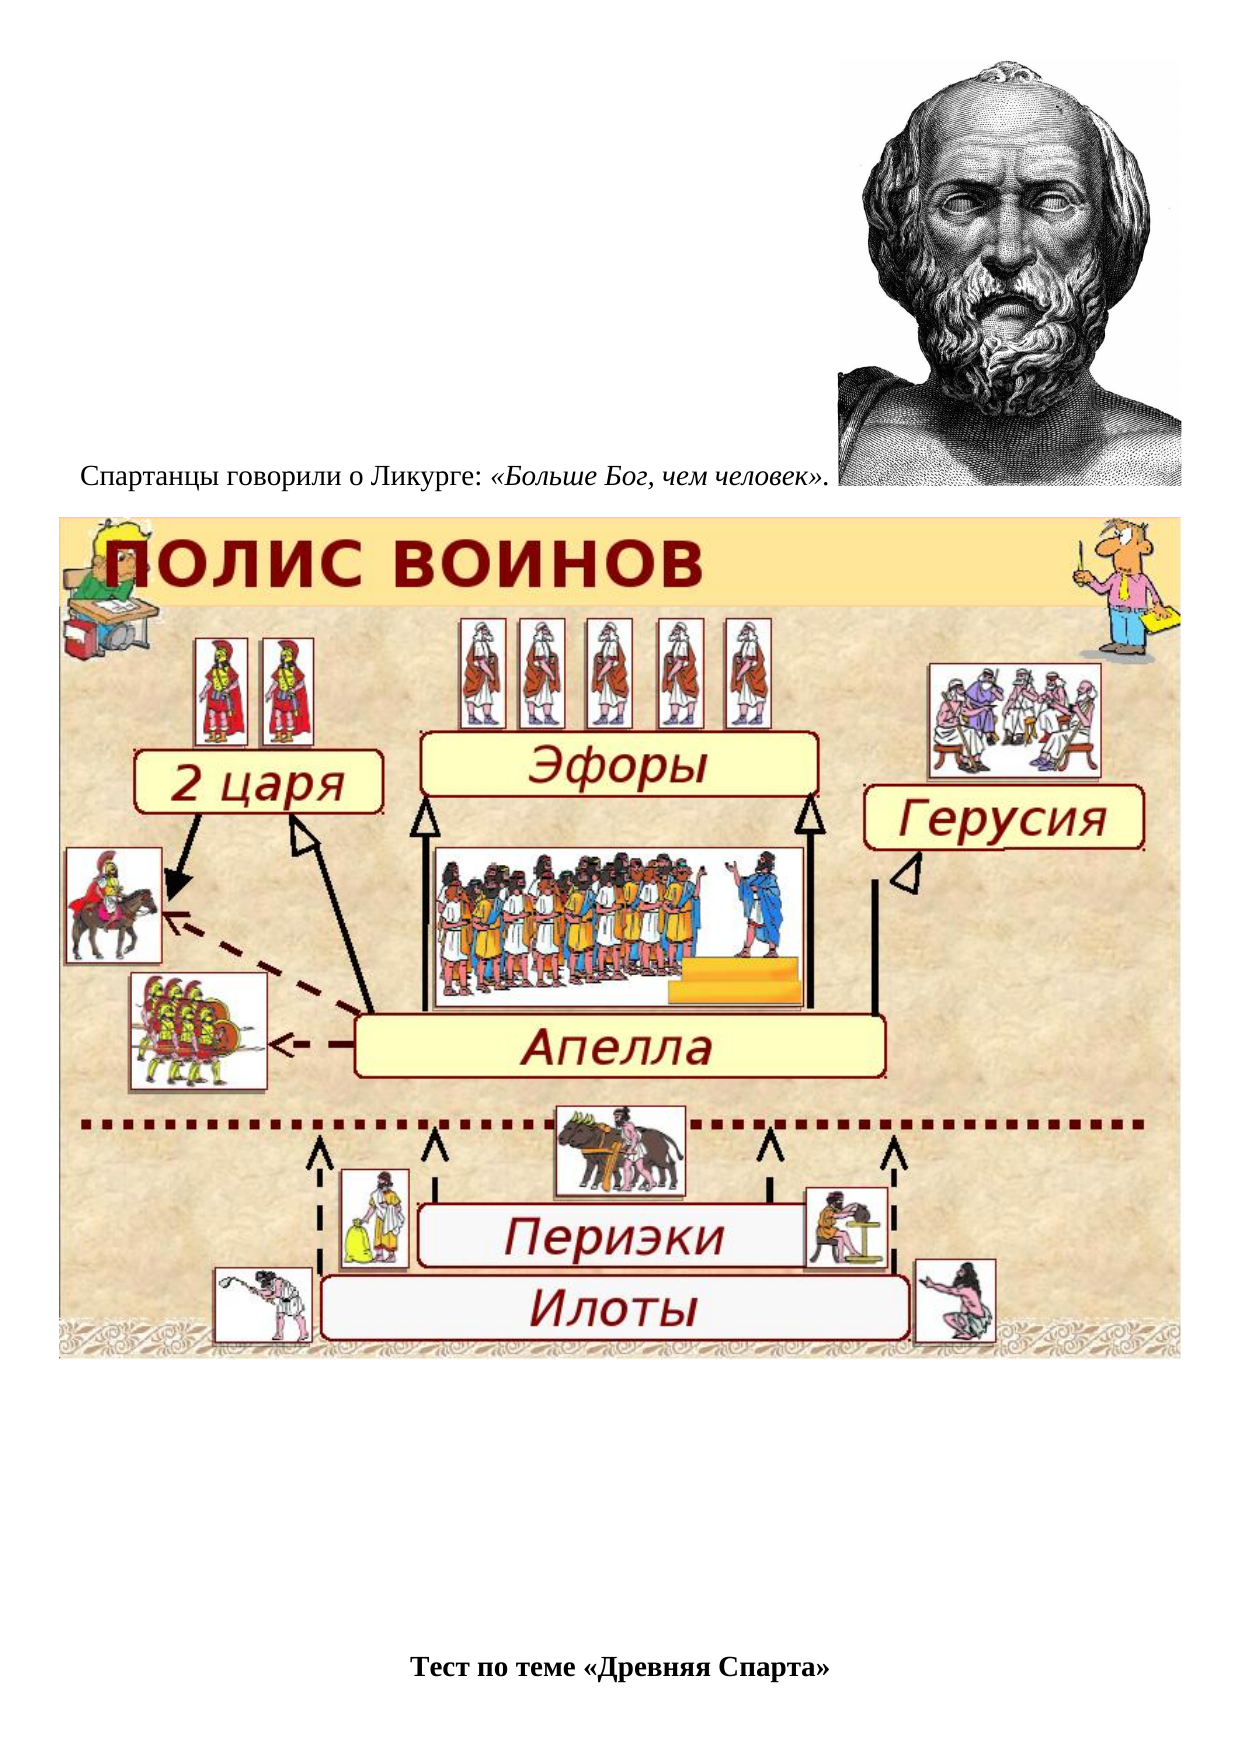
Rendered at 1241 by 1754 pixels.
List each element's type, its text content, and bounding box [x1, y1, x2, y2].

text Тест по теме «Древняя Спарта» [59, 1649, 1181, 1683]
picture [837, 59, 1182, 486]
picture [59, 517, 1182, 1360]
